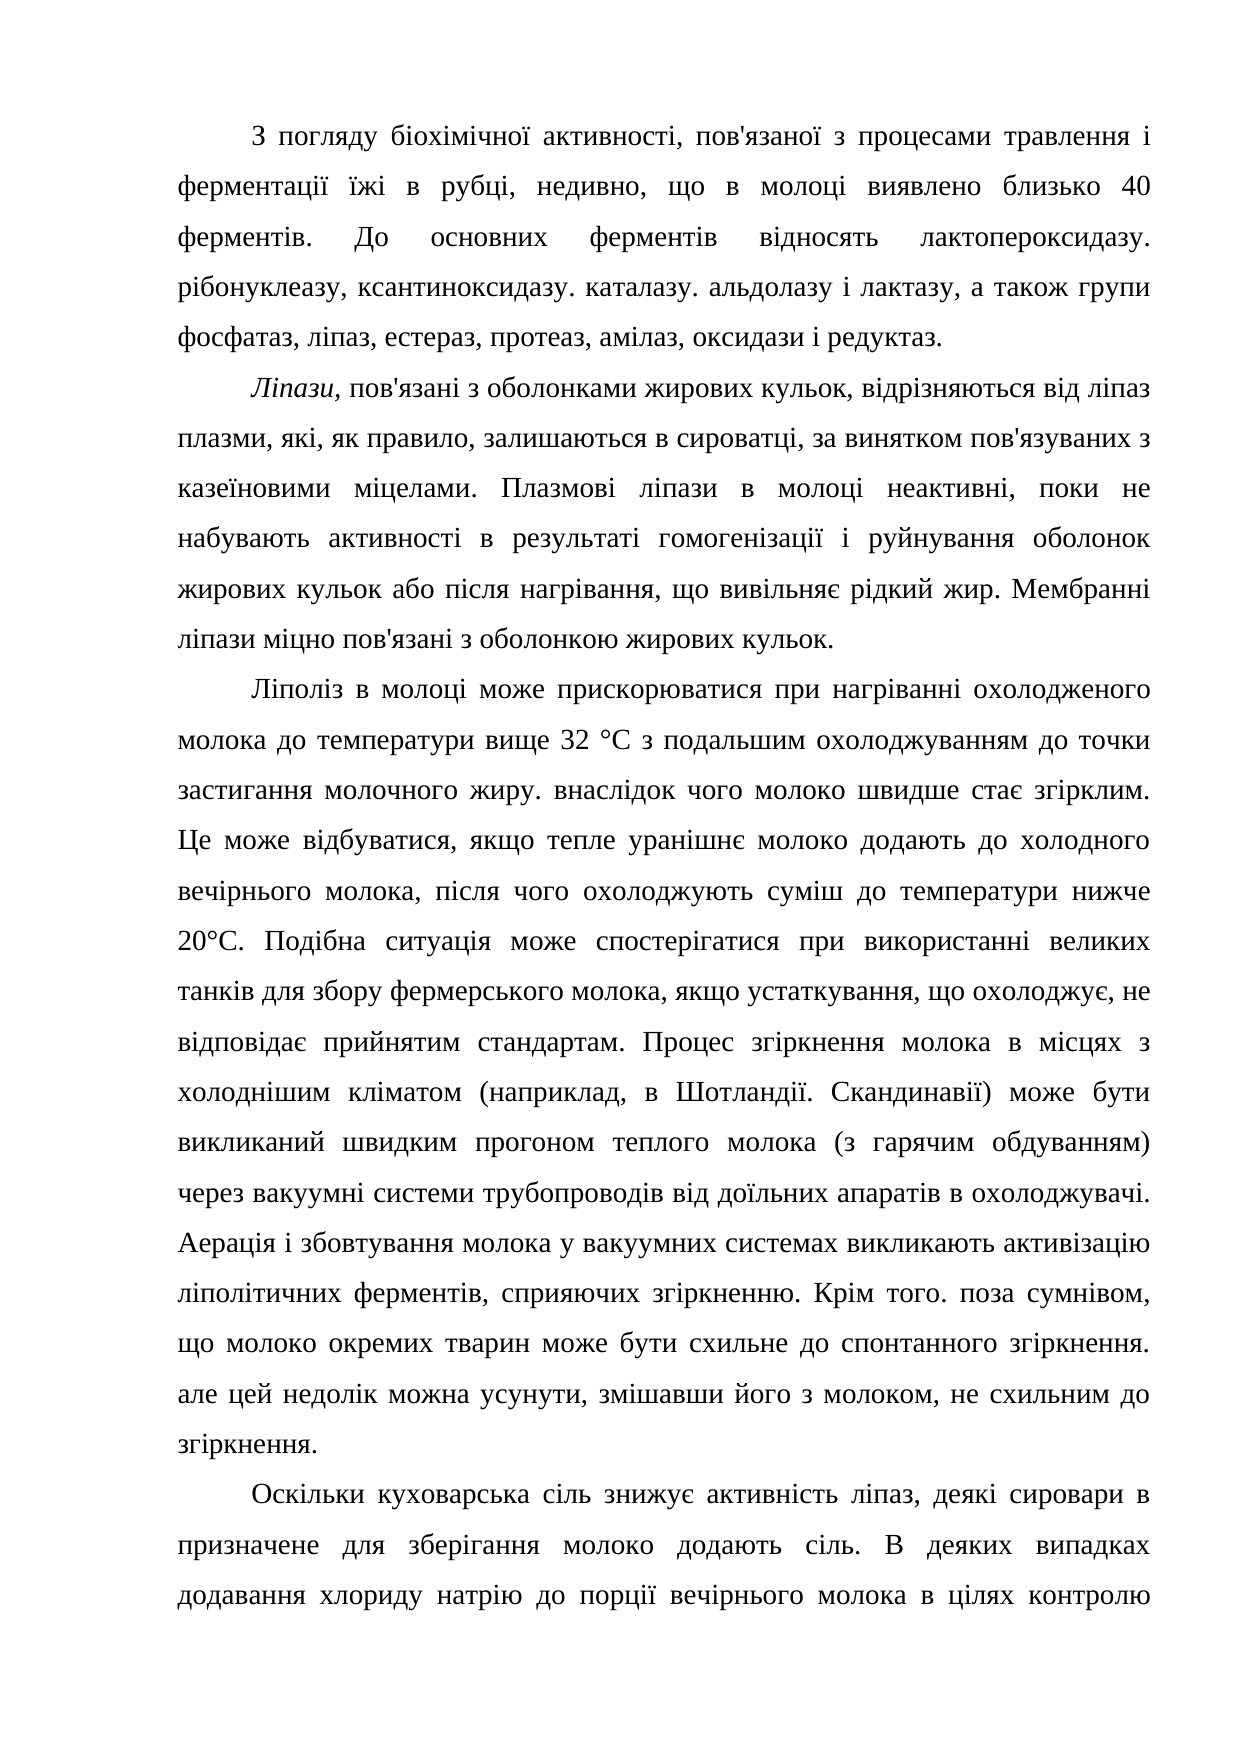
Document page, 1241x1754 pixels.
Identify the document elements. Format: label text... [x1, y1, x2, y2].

text Ліполіз в молоці може прискорюватися при нагріванні охолодженого молока до температури вище 32 °С з подальшим охолоджуванням до точки застигання молочного жиру. внаслідок чого молоко швидше стає згірклим. Це може відбуватися, якщо тепле уранішнє молоко додають до холодного вечірнього молока, після чого охолоджують суміш до температури нижче 20°С. Подібна ситуація може спостерігатися при використанні великих танків для збору фермерського молока, якщо устаткування, що охолоджує, не відповідає прийнятим стандартам. Процес згіркнення молока в місцях з холоднішим кліматом (наприклад, в Шотландії. Скандинавії) може бути викликаний швидким прогоном теплого молока (з гарячим обдуванням) через вакуумні системи трубопроводів від доїльних апаратів в охолоджувачі. Аерація і збовтування молока у вакуумних системах викликають активізацію ліполітичних ферментів, сприяючих згіркненню. Крім того. поза сумнівом, що молоко окремих тварин може бути схильне до спонтанного згіркнення. але цей недолік можна усунути, змішавши його з молоком, не схильним до згіркнення. [177, 672, 1152, 1460]
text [177, 1477, 1152, 1611]
text З погляду біохімічної активності, пов'язаної з процесами травлення і ферментації їжі в рубці, недивно, що в молоці виявлено близько 40 ферментів. До основних ферментів відносять лактопероксидазу. рібонуклеазу, ксантиноксидазу. каталазу. альдолазу і лактазу, а також групи фосфатаз, ліпаз, естераз, протеаз, амілаз, оксидази і редуктаз. [177, 118, 1152, 353]
text Ліпази, пов'язані з оболонками жирових кульок, відрізняються від ліпаз плазми, які, як правило, залишаються в сироватці, за винятком пов'язуваних з казеїновими міцелами. Плазмові ліпази в молоці неактивні, поки не набувають активності в результаті гомогенізації і руйнування оболонок жирових кульок або після нагрівання, що вивільняє рідкий жир. Мембранні ліпази міцно пов'язані з оболонкою жирових кульок. [177, 370, 1152, 655]
